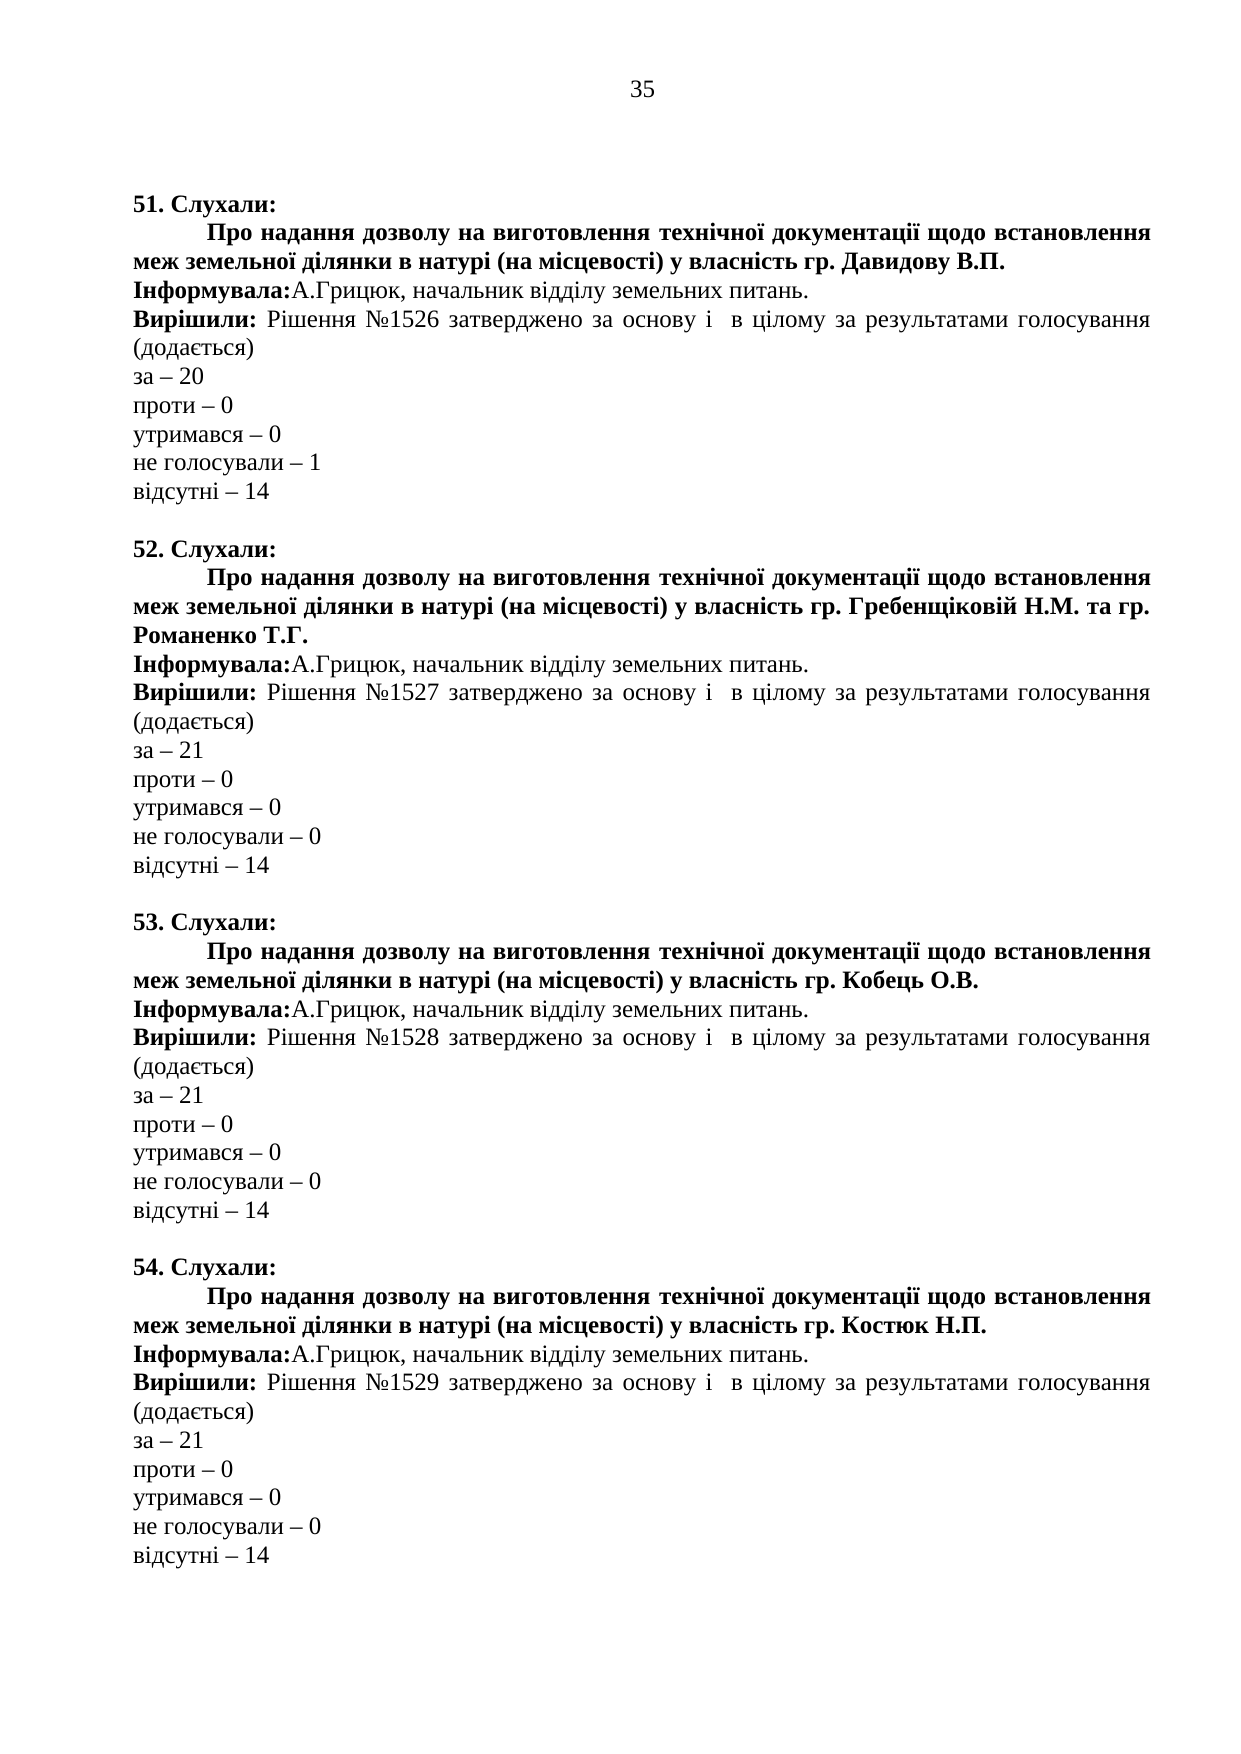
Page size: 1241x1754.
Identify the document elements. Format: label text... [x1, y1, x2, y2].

text відсутні – 14 [133, 1195, 1152, 1224]
text Вирішили: Рішення №1529 затверджено за основу і в цілому за результатами голосування (додається) [133, 1367, 1152, 1425]
text за – 20 [133, 361, 1152, 390]
text відсутні – 14 [133, 1540, 1152, 1569]
text Вирішили: Рішення №1528 затверджено за основу і в цілому за результатами голосування (додається) [133, 1022, 1152, 1080]
text за – 21 [133, 1425, 1152, 1454]
text не голосували – 0 [133, 1511, 1152, 1540]
text проти – 0 [133, 764, 1152, 792]
text Інформувала:А.Грицюк, начальник відділу земельних питань. [133, 1339, 1152, 1367]
text 52. Слухали: [133, 534, 1152, 562]
text Вирішили: Рішення №1526 затверджено за основу і в цілому за результатами голосування (додається) [133, 304, 1152, 361]
text утримався – 0 [133, 1137, 1152, 1166]
text не голосували – 0 [133, 1166, 1152, 1195]
text 51. Слухали: [133, 189, 1152, 217]
text проти – 0 [133, 1454, 1152, 1482]
text утримався – 0 [133, 1482, 1152, 1511]
text 53. Слухали: [133, 907, 1152, 936]
text Про надання дозволу на виготовлення технічної документації щодо встановлення меж земельної ділянки в натурі (на місцевості) у власність гр. Костюк Н.П. [133, 1281, 1152, 1339]
text утримався – 0 [133, 792, 1152, 821]
text проти – 0 [133, 1109, 1152, 1137]
text не голосували – 0 [133, 821, 1152, 850]
text 54. Слухали: [133, 1252, 1152, 1281]
text відсутні – 14 [133, 476, 1152, 505]
text за – 21 [133, 735, 1152, 764]
text Інформувала:А.Грицюк, начальник відділу земельних питань. [133, 649, 1152, 677]
text Про надання дозволу на виготовлення технічної документації щодо встановлення меж земельної ділянки в натурі (на місцевості) у власність гр. Гребенщіковій Н.М. та гр. Романенко Т.Г. [133, 562, 1152, 649]
text проти – 0 [133, 390, 1152, 419]
text Про надання дозволу на виготовлення технічної документації щодо встановлення меж земельної ділянки в натурі (на місцевості) у власність гр. Давидову В.П. [133, 217, 1152, 275]
text Про надання дозволу на виготовлення технічної документації щодо встановлення меж земельної ділянки в натурі (на місцевості) у власність гр. Кобець О.В. [133, 936, 1152, 994]
text не голосували – 1 [133, 447, 1152, 476]
text Інформувала:А.Грицюк, начальник відділу земельних питань. [133, 994, 1152, 1022]
text утримався – 0 [133, 419, 1152, 447]
text за – 21 [133, 1080, 1152, 1109]
text Інформувала:А.Грицюк, начальник відділу земельних питань. [133, 275, 1152, 304]
text відсутні – 14 [133, 850, 1152, 879]
text Вирішили: Рішення №1527 затверджено за основу і в цілому за результатами голосування (додається) [133, 677, 1152, 735]
